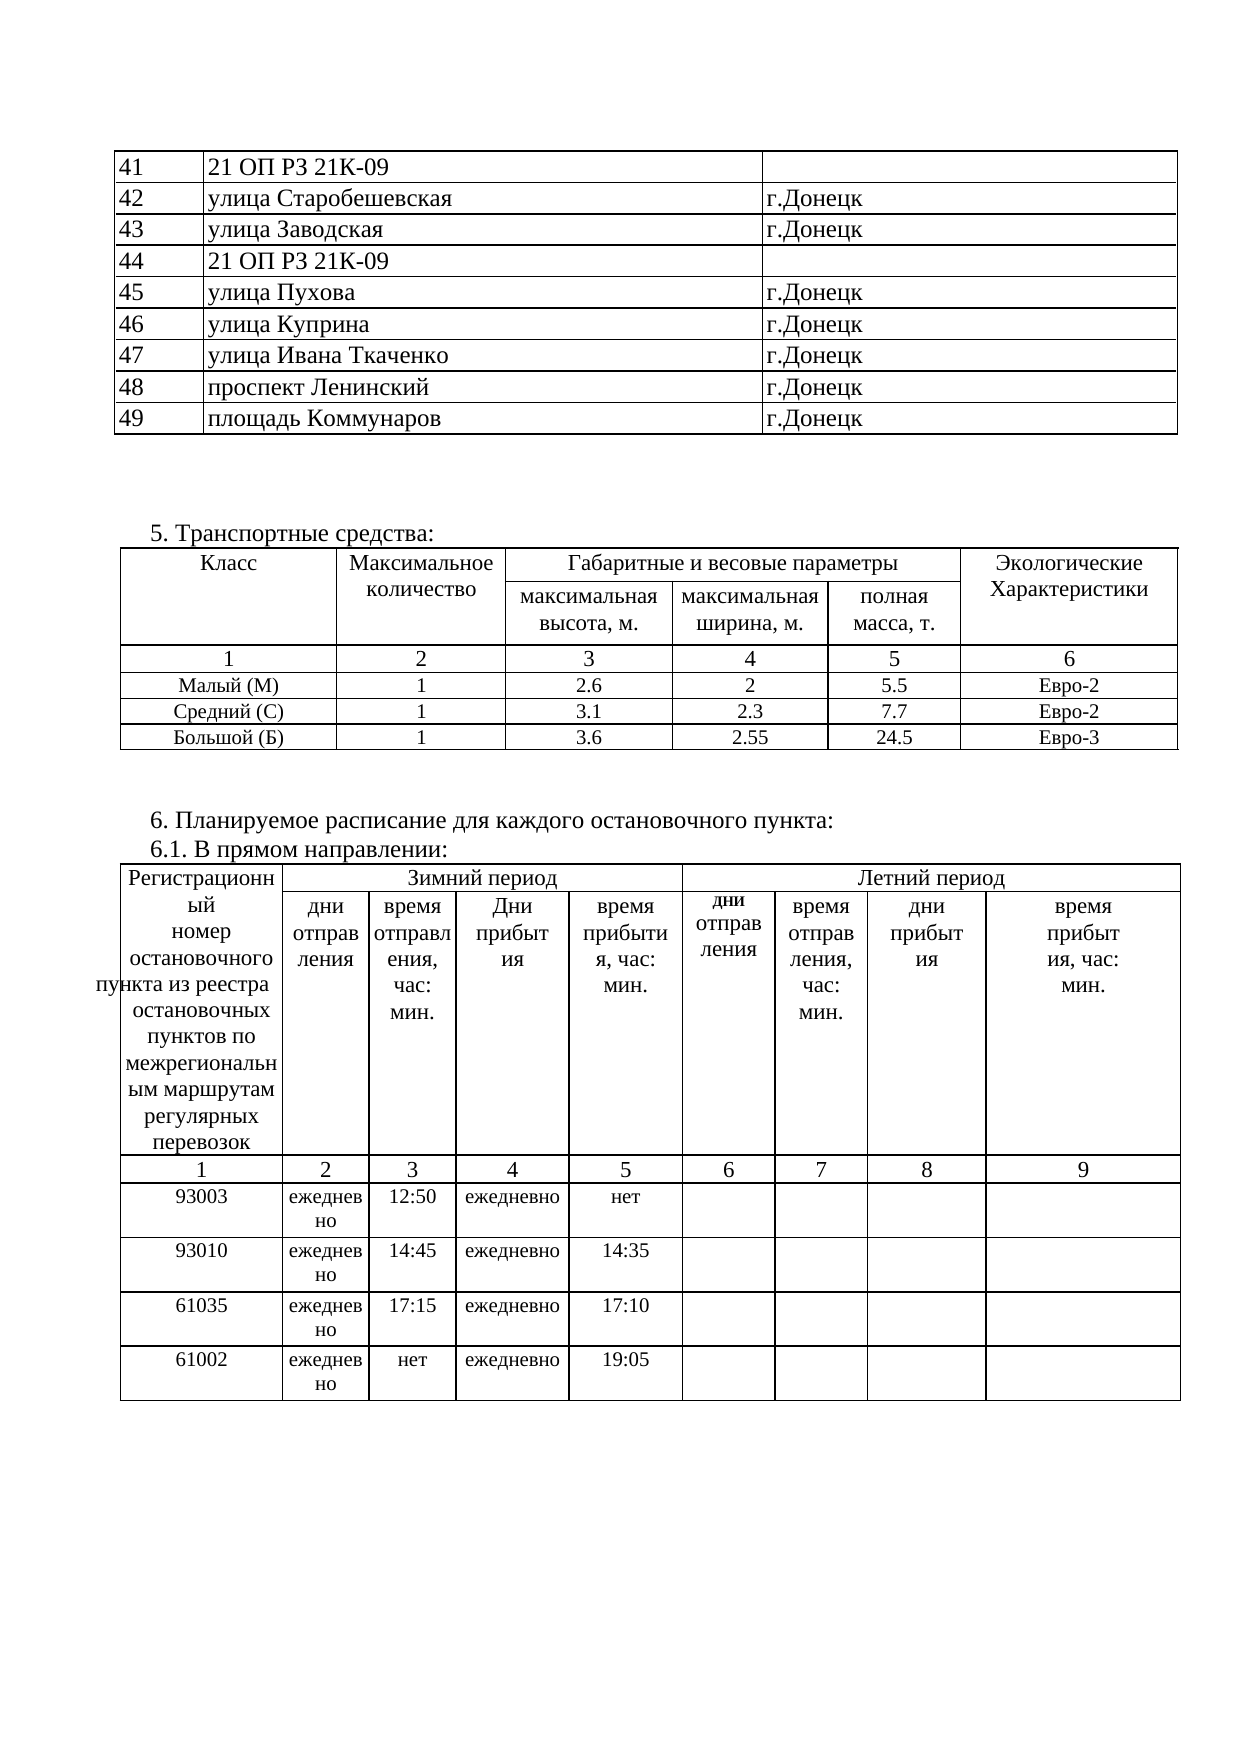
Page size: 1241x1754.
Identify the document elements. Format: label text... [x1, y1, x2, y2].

table_cell 1 [337, 725, 505, 749]
table_cell [763, 244, 1177, 276]
table_cell 9 [987, 1156, 1180, 1182]
table_cell Дни прибыт ия [457, 892, 568, 1154]
table_cell 2.3 [673, 699, 827, 723]
table_cell 21 ОП РЗ 21К-09 [204, 246, 762, 276]
table_cell [868, 1293, 985, 1345]
table_cell максимальная высота, м. [506, 582, 672, 644]
table_cell время прибыти я, час: мин. [570, 892, 682, 1154]
table_cell время прибыт ия, час: мин. [987, 892, 1180, 1154]
table_cell 61035 [121, 1293, 282, 1345]
table_cell ежедневно [457, 1238, 568, 1291]
table_cell 8 [868, 1156, 985, 1182]
table_cell улица Пухова [204, 277, 762, 307]
table_cell 7.7 [829, 699, 960, 723]
table_cell 19:05 [570, 1347, 682, 1400]
table_cell 45 [115, 277, 203, 307]
table_cell 2.6 [506, 673, 672, 697]
table_cell [987, 1238, 1180, 1291]
table_cell нет [370, 1347, 455, 1400]
table_cell 3.1 [506, 699, 672, 723]
table_cell площадь Коммунаров [204, 403, 762, 433]
table_cell 17:10 [570, 1293, 682, 1345]
table_cell ежедневно [283, 1293, 368, 1345]
table_cell 4 [673, 646, 827, 672]
table_cell 24.5 [829, 725, 960, 749]
table_cell 48 [115, 371, 203, 402]
table_header Регистрационный номер остановочного пункта из реестра остановочных пунктов по межрегиональным маршрутам регулярных перевозок [121, 865, 282, 1154]
table_cell ежедневно [457, 1347, 568, 1400]
table_cell 93010 [121, 1238, 282, 1291]
table_cell [683, 1184, 774, 1237]
table_cell время отправ ления, час: мин. [776, 892, 867, 1154]
table_cell 49 [115, 403, 203, 433]
table_cell г.Донецк [763, 339, 1177, 370]
table_cell 17:15 [370, 1293, 455, 1345]
table_cell [763, 152, 1177, 181]
table_header Габаритные и весовые параметры [506, 549, 960, 581]
table_cell ежедневно [283, 1238, 368, 1291]
table_cell г.Донецк [763, 402, 1177, 433]
table_cell 2 [283, 1156, 368, 1182]
table_cell 6 [683, 1156, 774, 1182]
table_cell 12:50 [370, 1184, 455, 1237]
table_cell ДНИ отправ ления [683, 892, 774, 1154]
table_cell 1 [121, 1156, 282, 1182]
table_header Максимальное количество [337, 549, 505, 644]
table_cell ежедневно [283, 1184, 368, 1237]
table_cell Большой (Б) [121, 725, 336, 749]
table_cell 43 [115, 214, 203, 244]
text 5. Транспортные средства: [150, 518, 1090, 547]
table_cell 6 [961, 646, 1177, 672]
table_cell 3.6 [506, 725, 672, 749]
text 6.1. В прямом направлении: [150, 834, 1090, 863]
table_cell 1 [121, 646, 336, 672]
table_cell ежедневно [457, 1184, 568, 1237]
table_cell [987, 1293, 1180, 1345]
table_cell [776, 1184, 867, 1237]
table_cell 4 [457, 1156, 568, 1182]
table_cell г.Донецк [763, 181, 1177, 213]
table_cell 2 [673, 673, 827, 697]
table_cell 21 ОП РЗ 21К-09 [204, 152, 762, 181]
table_cell 44 [115, 245, 203, 276]
table_cell [683, 1238, 774, 1291]
table_cell 3 [506, 646, 672, 672]
table_cell 2.55 [673, 725, 827, 749]
table_cell 5 [570, 1156, 682, 1182]
table_cell улица Старобешевская [204, 183, 762, 213]
table_cell 5 [829, 646, 960, 672]
table_cell максимальная ширина, м. [673, 582, 827, 644]
table_cell проспект Ленинский [204, 372, 762, 402]
table_cell время отправл ения, час: мин. [370, 892, 455, 1154]
table_cell Евро-2 [961, 673, 1177, 697]
table_cell г.Донецк [763, 370, 1177, 402]
table_cell [683, 1293, 774, 1345]
table_cell [868, 1184, 985, 1237]
table_cell ежедневно [457, 1293, 568, 1345]
table_header Экологические Характеристики [961, 549, 1177, 644]
table_cell Евро-2 [961, 699, 1177, 723]
table_cell [776, 1238, 867, 1291]
table_cell Евро-3 [961, 725, 1177, 749]
table_cell 93003 [121, 1184, 282, 1237]
table_cell 2 [337, 646, 505, 672]
table_cell 7 [776, 1156, 867, 1182]
table_cell [776, 1347, 867, 1400]
table_cell дни отправ ления [283, 892, 368, 1154]
table_cell 5.5 [829, 673, 960, 697]
table_cell 1 [337, 673, 505, 697]
table_cell г.Донецк [763, 307, 1177, 339]
table_cell 46 [115, 308, 203, 339]
table_cell [868, 1347, 985, 1400]
table_cell [987, 1347, 1180, 1400]
table_cell улица Ивана Ткаченко [204, 340, 762, 370]
table_cell 14:45 [370, 1238, 455, 1291]
table_cell г.Донецк [763, 276, 1177, 307]
table_cell [683, 1347, 774, 1400]
table_cell 61002 [121, 1347, 282, 1400]
table_cell 14:35 [570, 1238, 682, 1291]
table_cell [987, 1184, 1180, 1237]
table_cell улица Заводская [204, 215, 762, 244]
table_cell 3 [370, 1156, 455, 1182]
table_cell 42 [115, 183, 203, 213]
table_cell [776, 1293, 867, 1345]
table_cell ежедневно [283, 1347, 368, 1400]
table_cell [868, 1238, 985, 1291]
table_header Класс [121, 549, 336, 644]
table_cell 1 [337, 699, 505, 723]
table_cell Средний (С) [121, 699, 336, 723]
table_header Летний период [683, 865, 1180, 891]
table_cell улица Куприна [204, 309, 762, 339]
table_cell 47 [115, 340, 203, 370]
table_cell 41 [115, 152, 203, 181]
table_header Зимний период [283, 865, 682, 891]
table_cell Малый (М) [121, 673, 336, 697]
table_cell полная масса, т. [829, 582, 960, 644]
text 6. Планируемое расписание для каждого остановочного пункта: [150, 805, 1090, 834]
table_cell дни прибыт ия [868, 892, 985, 1154]
table_cell нет [570, 1184, 682, 1237]
table_cell г.Донецк [763, 213, 1177, 244]
